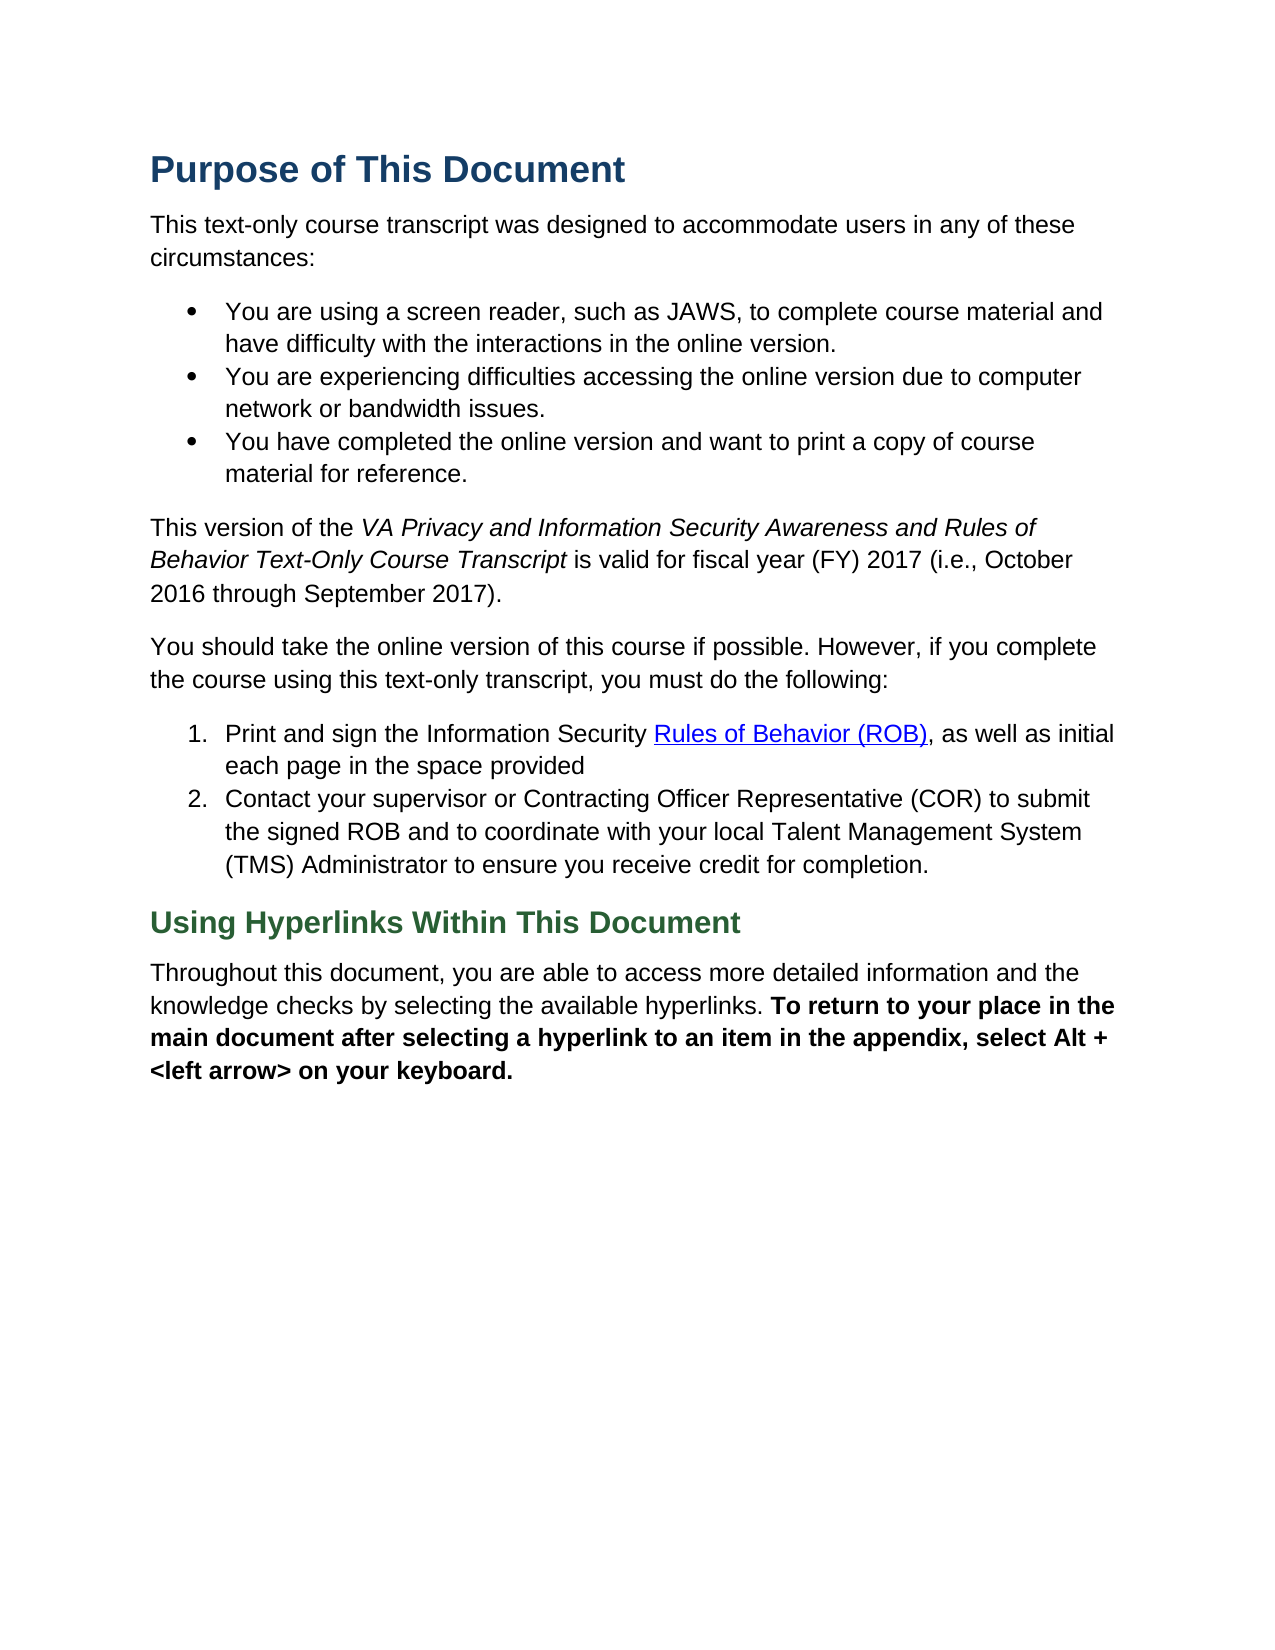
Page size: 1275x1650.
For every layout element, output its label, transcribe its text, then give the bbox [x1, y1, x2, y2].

list Print and sign the Information Security Rules of Behavior (ROB), as well as initial each page in the space provided [187, 719, 1115, 780]
list You are using a screen reader, such as JAWS, to complete course material and have difficulty with the interactions in the online version. [187, 297, 1105, 358]
subtitle Purpose of This Document [150, 148, 1275, 191]
subtitle Using Hyperlinks Within This Document [150, 904, 1275, 940]
text You should take the online version of this course if possible. However, if you complete the course using this text-only transcript, you must do the following: [150, 632, 1120, 694]
text Throughout this document, you are able to access more detailed information and the knowledge checks by selecting the available hyperlinks. To return to your place in the main document after selecting a hyperlink to an item in the appendix, select Alt + [150, 958, 1120, 1052]
text This text-only course transcript was designed to accommodate users in any of these circumstances: [150, 210, 1113, 272]
subtitle <left arrow> on your keyboard. [150, 1056, 1275, 1085]
list You have completed the online version and want to print a copy of course material for reference. [187, 427, 1038, 488]
list You are experiencing difficulties accessing the online version due to computer network or bandwidth issues. [187, 362, 1087, 423]
text This version of the VA Privacy and Information Security Awareness and Rules of Behavior Text-Only Course Transcript is valid for fiscal year (FY) 2017 (i.e., October 2016 through September 2017). [150, 512, 1120, 607]
list Contact your supervisor or Contracting Officer Representative (COR) to submit the signed ROB and to coordinate with your local Talent Management System (TMS) Administrator to ensure you receive credit for completion. [187, 784, 1097, 879]
